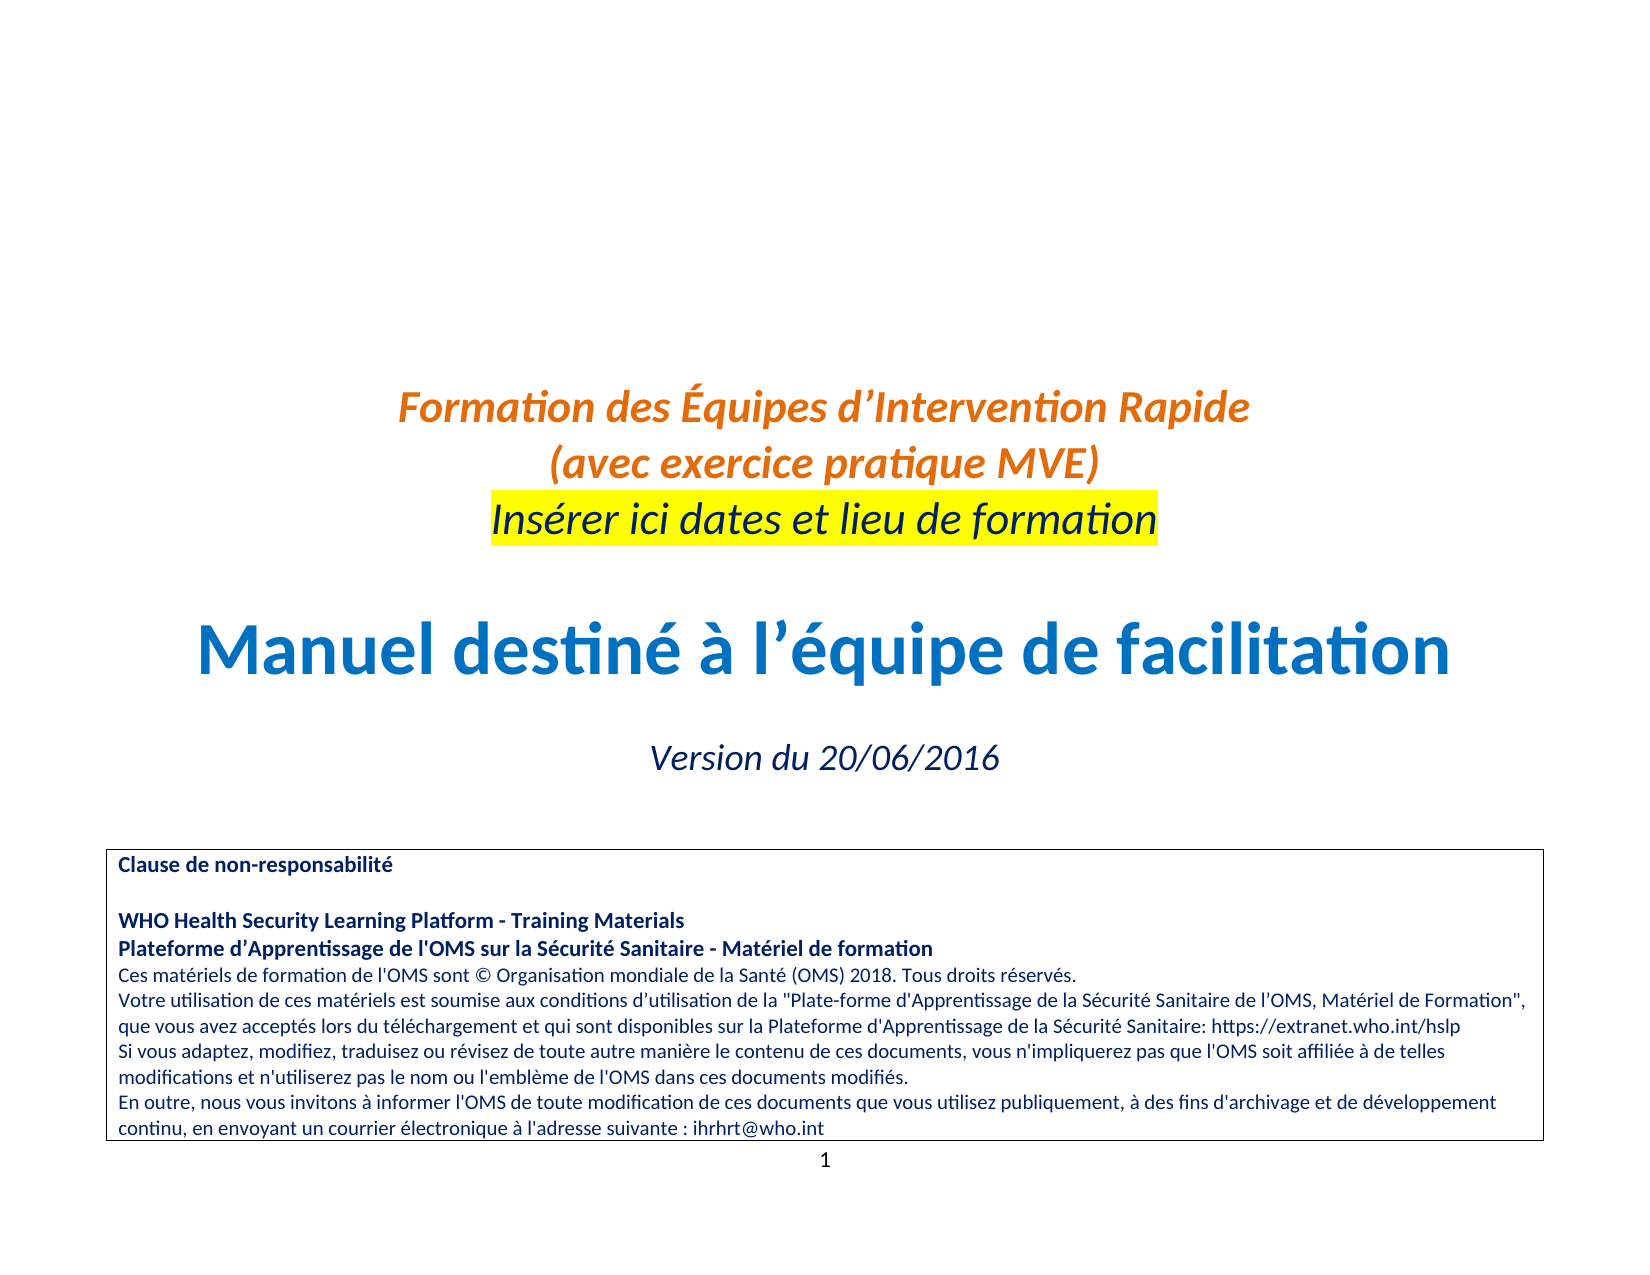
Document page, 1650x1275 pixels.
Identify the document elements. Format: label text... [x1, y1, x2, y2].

table_header Clause de non-responsabilité WHO Health Security Learning Platform - Training Materials Plateforme d’Apprentissage de l'OMS sur la Sécurité Sanitaire - Matériel de formation Ces matériels de formation de l'OMS sont © Organisation mondiale de la Santé (OMS) 2018. Tous droits réservés. Votre utilisation de ces matériels est soumise aux conditions d’utilisation de la "Plate-forme d'Apprentissage de la Sécurité Sanitaire de l’OMS, Matériel de Formation", que vous avez acceptés lors du téléchargement et qui sont disponibles sur la Plateforme d'Apprentissage de la Sécurité Sanitaire: https://extranet.who.int/hslp Si vous adaptez, modifiez, traduisez ou révisez de toute autre manière le contenu de ces documents, vous n'impliquerez pas que l'OMS soit affiliée à de telles modifications et n'utiliserez pas le nom ou l'emblème de l'OMS dans ces documents modifiés. En outre, nous vous invitons à informer l'OMS de toute modification de ces documents que vous utilisez publiquement, à des fins d'archivage et de développement continu, en envoyant un courrier électronique à l'adresse suivante : ihrhrt@who.int [107, 850, 1543, 1140]
